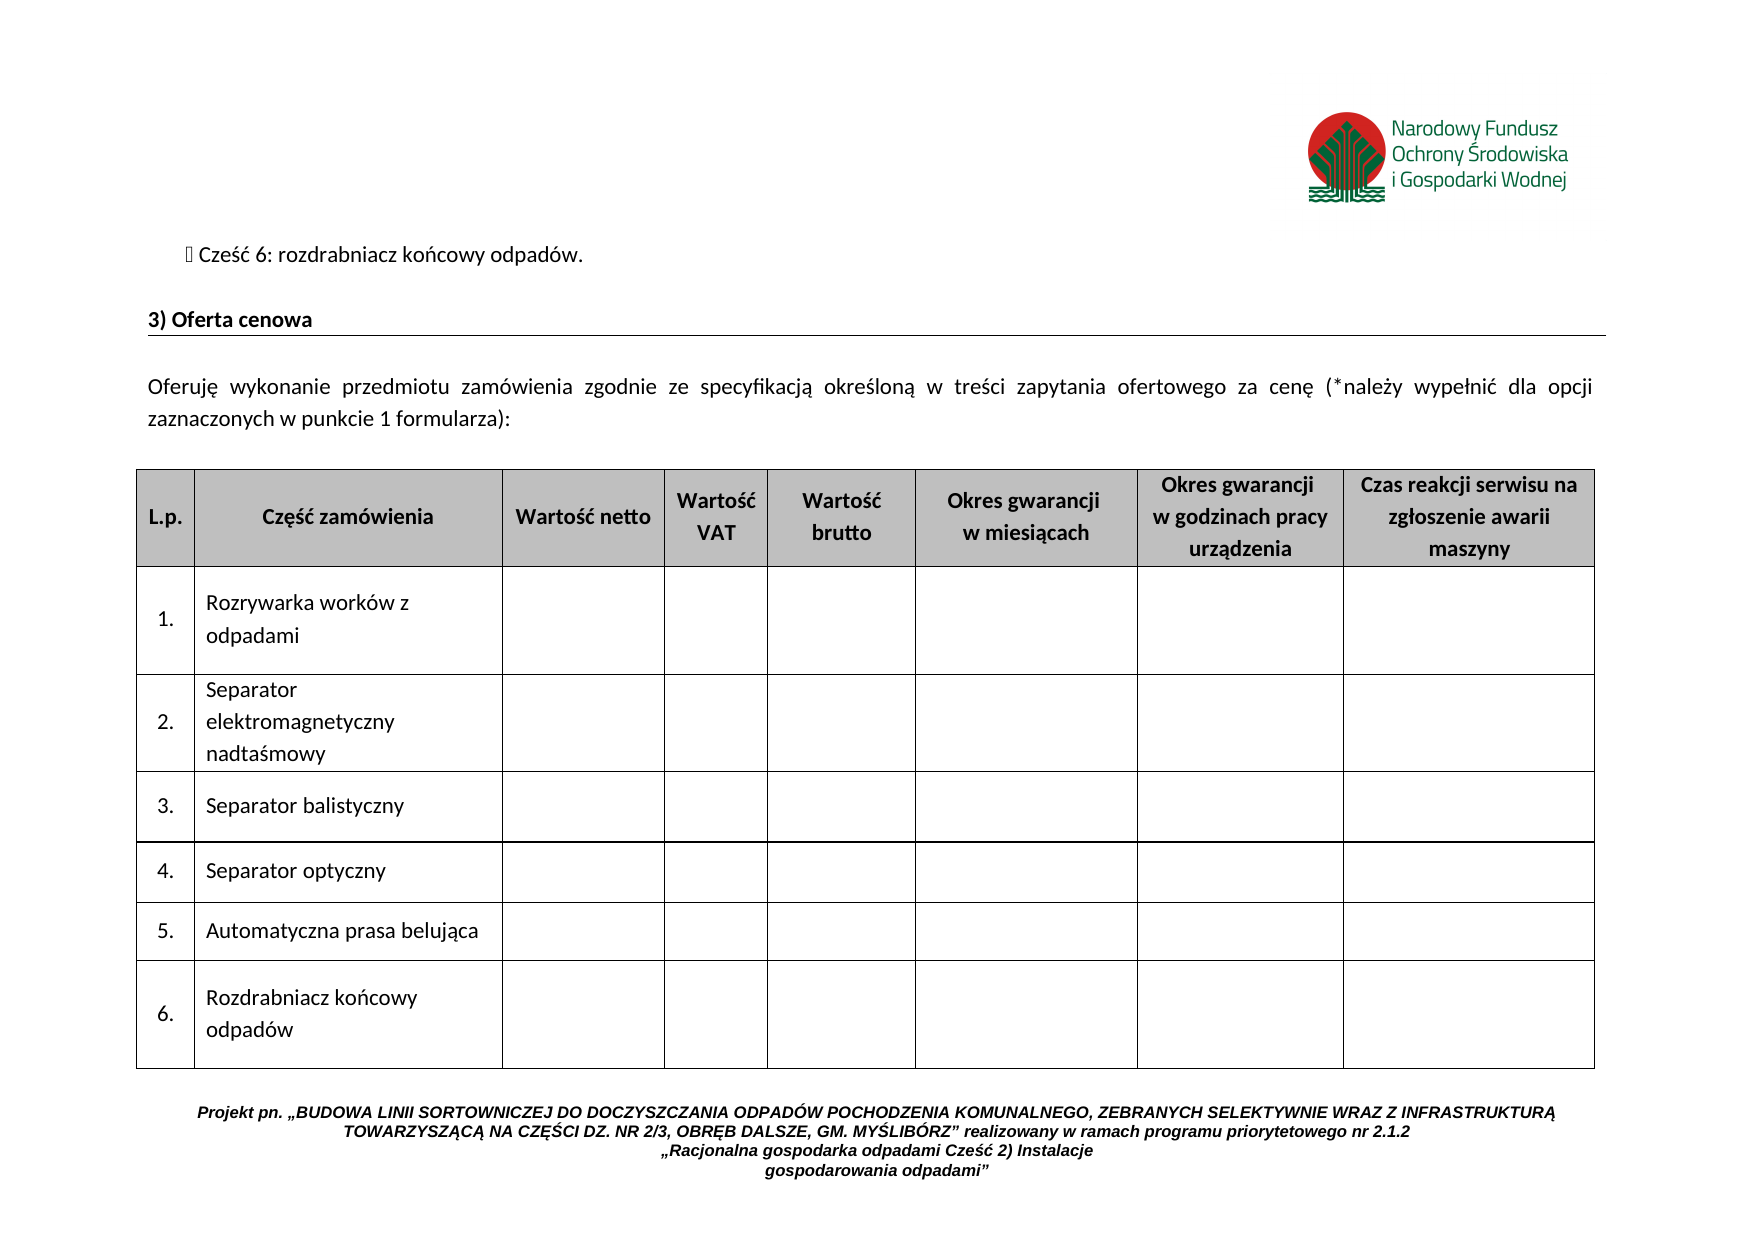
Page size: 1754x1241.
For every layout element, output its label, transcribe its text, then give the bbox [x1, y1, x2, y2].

table_cell [916, 567, 1137, 674]
table_cell Rozrywarka worków z odpadami [195, 567, 502, 674]
table_cell [768, 567, 915, 674]
table_cell [665, 772, 767, 841]
table_header Wartość netto [503, 470, 664, 566]
table_cell [1344, 843, 1594, 902]
table_header Część zamówienia [195, 470, 502, 566]
table_header Wartość VAT [665, 470, 767, 566]
table_header Okres gwarancji w miesiącach [916, 470, 1137, 566]
table_cell [503, 567, 664, 674]
table_cell [503, 843, 664, 902]
table_cell [1344, 772, 1594, 841]
table_cell 2. [137, 675, 194, 771]
table_cell Separator balistyczny [195, 772, 502, 841]
table_cell [768, 843, 915, 902]
table_header Czas reakcji serwisu na zgłoszenie awarii maszyny [1344, 470, 1594, 566]
table_cell [1138, 961, 1343, 1068]
table_cell [1138, 903, 1343, 960]
table_cell [768, 961, 915, 1068]
table_cell [916, 675, 1137, 771]
table_cell [1344, 675, 1594, 771]
table_cell [665, 675, 767, 771]
table_cell [1138, 843, 1343, 902]
picture [1269, 73, 1607, 241]
table_cell Separator optyczny [195, 843, 502, 902]
text 3) Oferta cenowa [148, 305, 1606, 335]
table_cell [1344, 903, 1594, 960]
table_cell Separator elektromagnetyczny nadtaśmowy [195, 675, 502, 771]
table_cell [768, 903, 915, 960]
table_cell [503, 903, 664, 960]
table_cell 3. [137, 772, 194, 841]
text Cześć 6: rozdrabniacz końcowy odpadów. [185, 240, 1606, 268]
table_cell [665, 843, 767, 902]
table_cell [503, 961, 664, 1068]
table_cell [916, 961, 1137, 1068]
table_cell [768, 772, 915, 841]
table_cell [1138, 675, 1343, 771]
text Oferuję wykonanie przedmiotu zamówienia zgodnie ze specyfikacją określoną w treści zapytania ofertowego za cenę (*należy wypełnić dla opcji zaznaczonych w punkcie 1 formularza): [148, 372, 1606, 432]
table_cell [768, 675, 915, 771]
table_cell [916, 903, 1137, 960]
table_cell Automatyczna prasa belująca [195, 903, 502, 960]
table_cell [503, 675, 664, 771]
table_cell [665, 567, 767, 674]
table_cell [665, 961, 767, 1068]
table_cell 6. [137, 961, 194, 1068]
table_header Wartość brutto [768, 470, 915, 566]
table_header Okres gwarancji w godzinach pracy urządzenia [1138, 470, 1343, 566]
table_cell [665, 903, 767, 960]
table_cell Rozdrabniacz końcowy odpadów [195, 961, 502, 1068]
table_cell [1138, 772, 1343, 841]
table_cell 1. [137, 567, 194, 674]
table_cell 5. [137, 903, 194, 960]
table_cell [503, 772, 664, 841]
table_cell 4. [137, 843, 194, 902]
table_header L.p. [137, 470, 194, 566]
table_cell [1344, 567, 1594, 674]
table_cell [1138, 567, 1343, 674]
table_cell [916, 772, 1137, 841]
table_cell [1344, 961, 1594, 1068]
table_cell [916, 843, 1137, 902]
